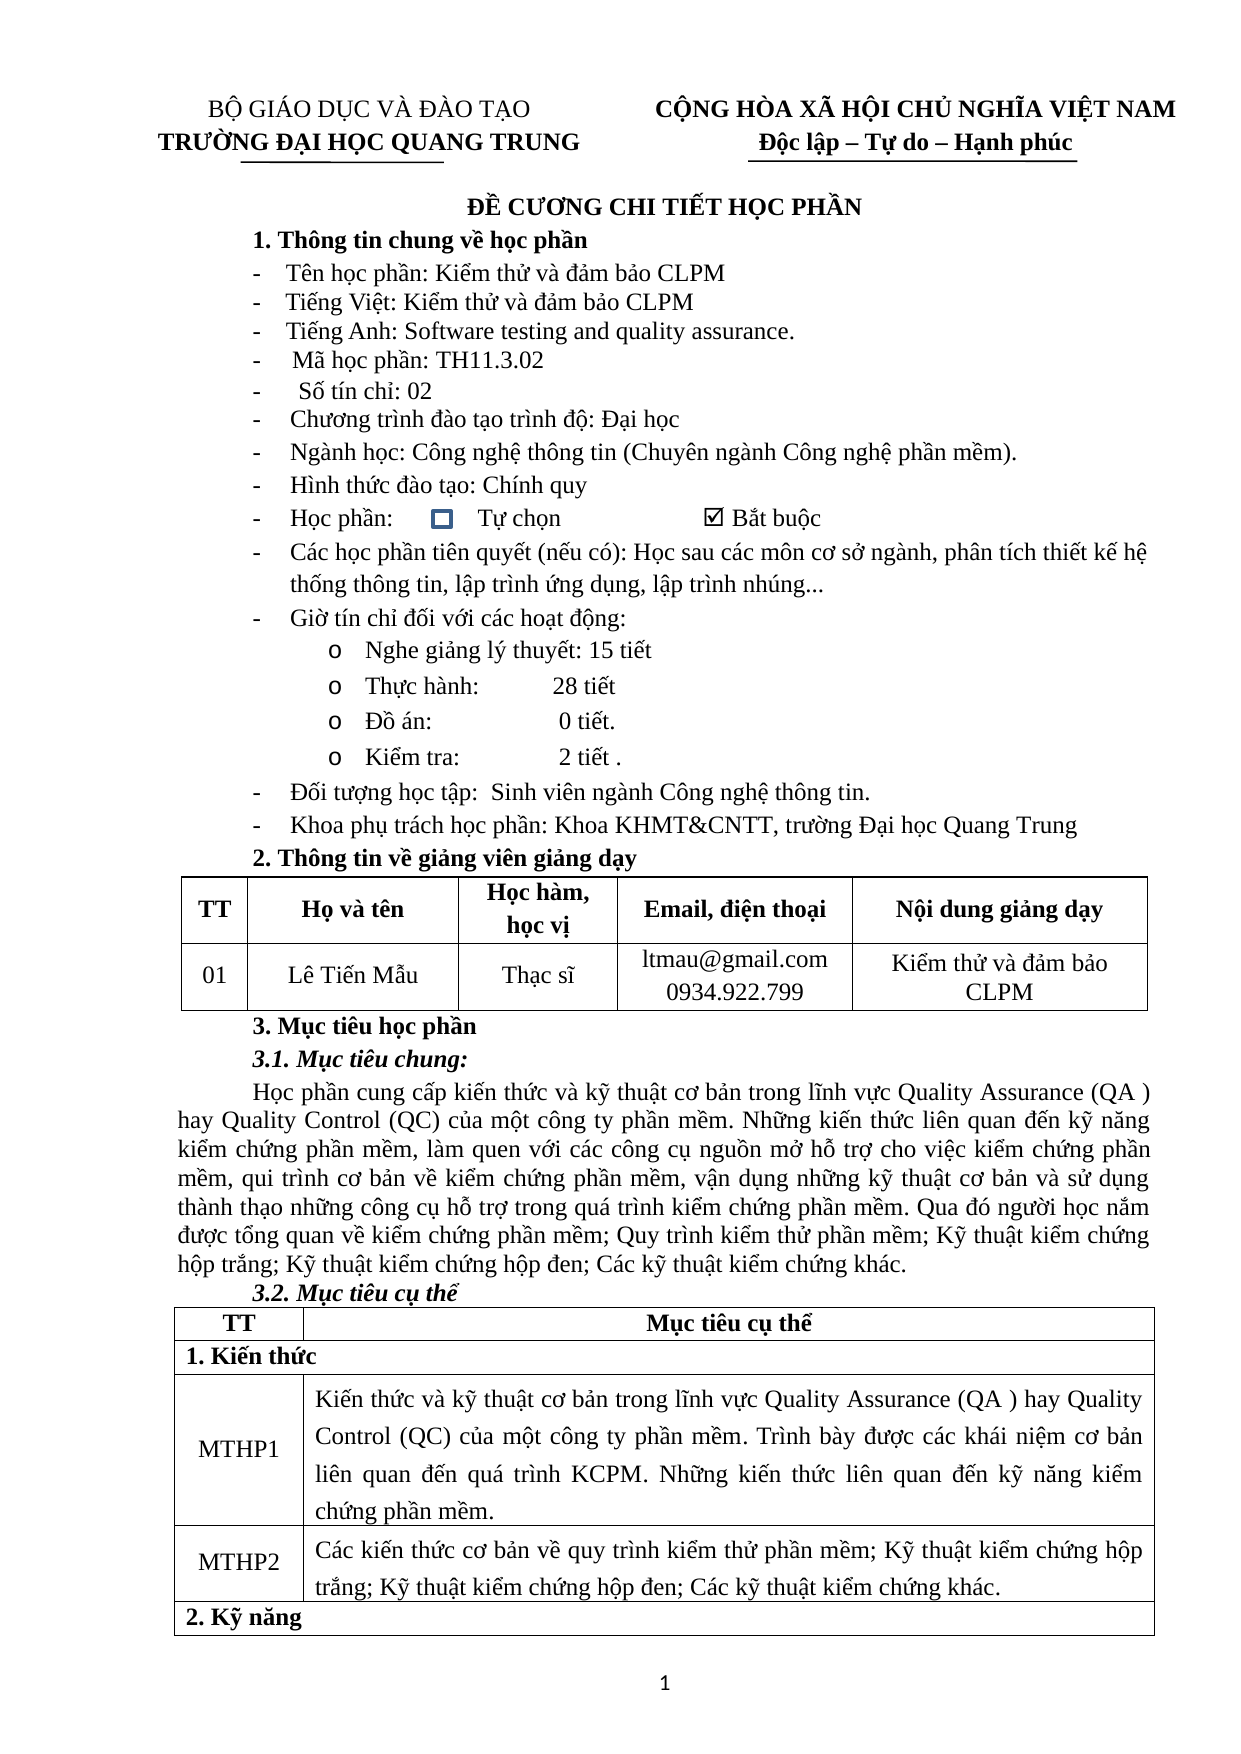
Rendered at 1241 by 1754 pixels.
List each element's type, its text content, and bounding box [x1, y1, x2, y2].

table_header Học hàm, học vị [459, 878, 617, 943]
text - Số tín chỉ: 02 [177, 376, 1152, 404]
list Giờ tín chỉ đối với các hoạt động: [252, 603, 1152, 631]
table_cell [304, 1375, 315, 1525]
text 3.2. Mục tiêu cụ thể [177, 1278, 1152, 1307]
table_cell Lê Tiến Mẫu [248, 944, 458, 1010]
list Kiểm tra: 2 tiết . [327, 742, 1152, 773]
table_cell 01 [182, 944, 247, 1010]
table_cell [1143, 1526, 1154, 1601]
list Nghe giảng lý thuyết: 15 tiết [327, 636, 1152, 666]
table_cell Thạc sĩ [459, 944, 617, 1010]
list Ngành học: Công nghệ thông tin (Chuyên ngành Công nghệ phần mềm). [252, 437, 1152, 466]
table_header TT [175, 1308, 303, 1340]
table_cell ltmau@gmail.com 0934.922.799 [618, 944, 852, 1010]
table_cell Kiểm thử và đảm bảo CLPM [853, 944, 1147, 1010]
text - Tiếng Anh: Software testing and quality assurance. [177, 316, 1152, 345]
list Khoa phụ trách học phần: Khoa KHMT&CNTT, trường Đại học Quang Trung [252, 810, 1152, 839]
text 2. Thông tin về giảng viên giảng dạy [177, 843, 1152, 872]
list Chương trình đào tạo trình độ: Đại học [252, 404, 1152, 433]
text 1. Thông tin chung về học phần [177, 225, 1152, 254]
text - Tên học phần: Kiểm thử và đảm bảo CLPM [177, 258, 1152, 287]
table_cell 1. Kiến thức [175, 1341, 1154, 1374]
table_cell 2. Kỹ năng [175, 1602, 1154, 1635]
text ĐỀ CƯƠNG CHI TIẾT HỌC PHẦN [177, 192, 1152, 221]
list Học phần: Tự chọn Bắt buộc [252, 503, 1152, 532]
list Đồ án: 0 tiết. [327, 706, 1152, 737]
text 3. Mục tiêu học phần [177, 1011, 1152, 1039]
list Hình thức đào tạo: Chính quy [252, 471, 1152, 499]
text - Mã học phần: TH11.3.02 [177, 345, 1152, 373]
list Thực hành: 28 tiết [327, 671, 1152, 702]
text - Tiếng Việt: Kiểm thử và đảm bảo CLPM [177, 287, 1152, 316]
table_header TT [182, 878, 247, 943]
table_header CỘNG HÒA XÃ HỘI CHỦ NGHĨA VIỆT NAM Độc lập – Tự do – Hạnh phúc [620, 94, 1211, 159]
list Đối tượng học tập: Sinh viên ngành Công nghệ thông tin. [252, 777, 1152, 806]
text 3.1. Mục tiêu chung: [177, 1044, 1152, 1072]
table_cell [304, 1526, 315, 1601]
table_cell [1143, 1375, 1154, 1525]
table_header BỘ GIÁO DỤC VÀ ĐÀO TẠO TRƯỜNG ĐẠI HỌC QUANG TRUNG [118, 94, 620, 159]
table_cell MTHP1 [175, 1375, 303, 1525]
table_header Nội dung giảng dạy [853, 878, 1147, 943]
table_cell MTHP2 [175, 1526, 303, 1601]
table_header Email, điện thoại [618, 878, 852, 943]
list Các học phần tiên quyết (nếu có): Học sau các môn cơ sở ngành, phân tích thiết kế hệ thống thông tin, lập trình ứng dụng, lập trình nhúng... [252, 537, 1152, 598]
table_header Mục tiêu cụ thể [304, 1308, 1154, 1340]
table_header Họ và tên [248, 878, 458, 943]
